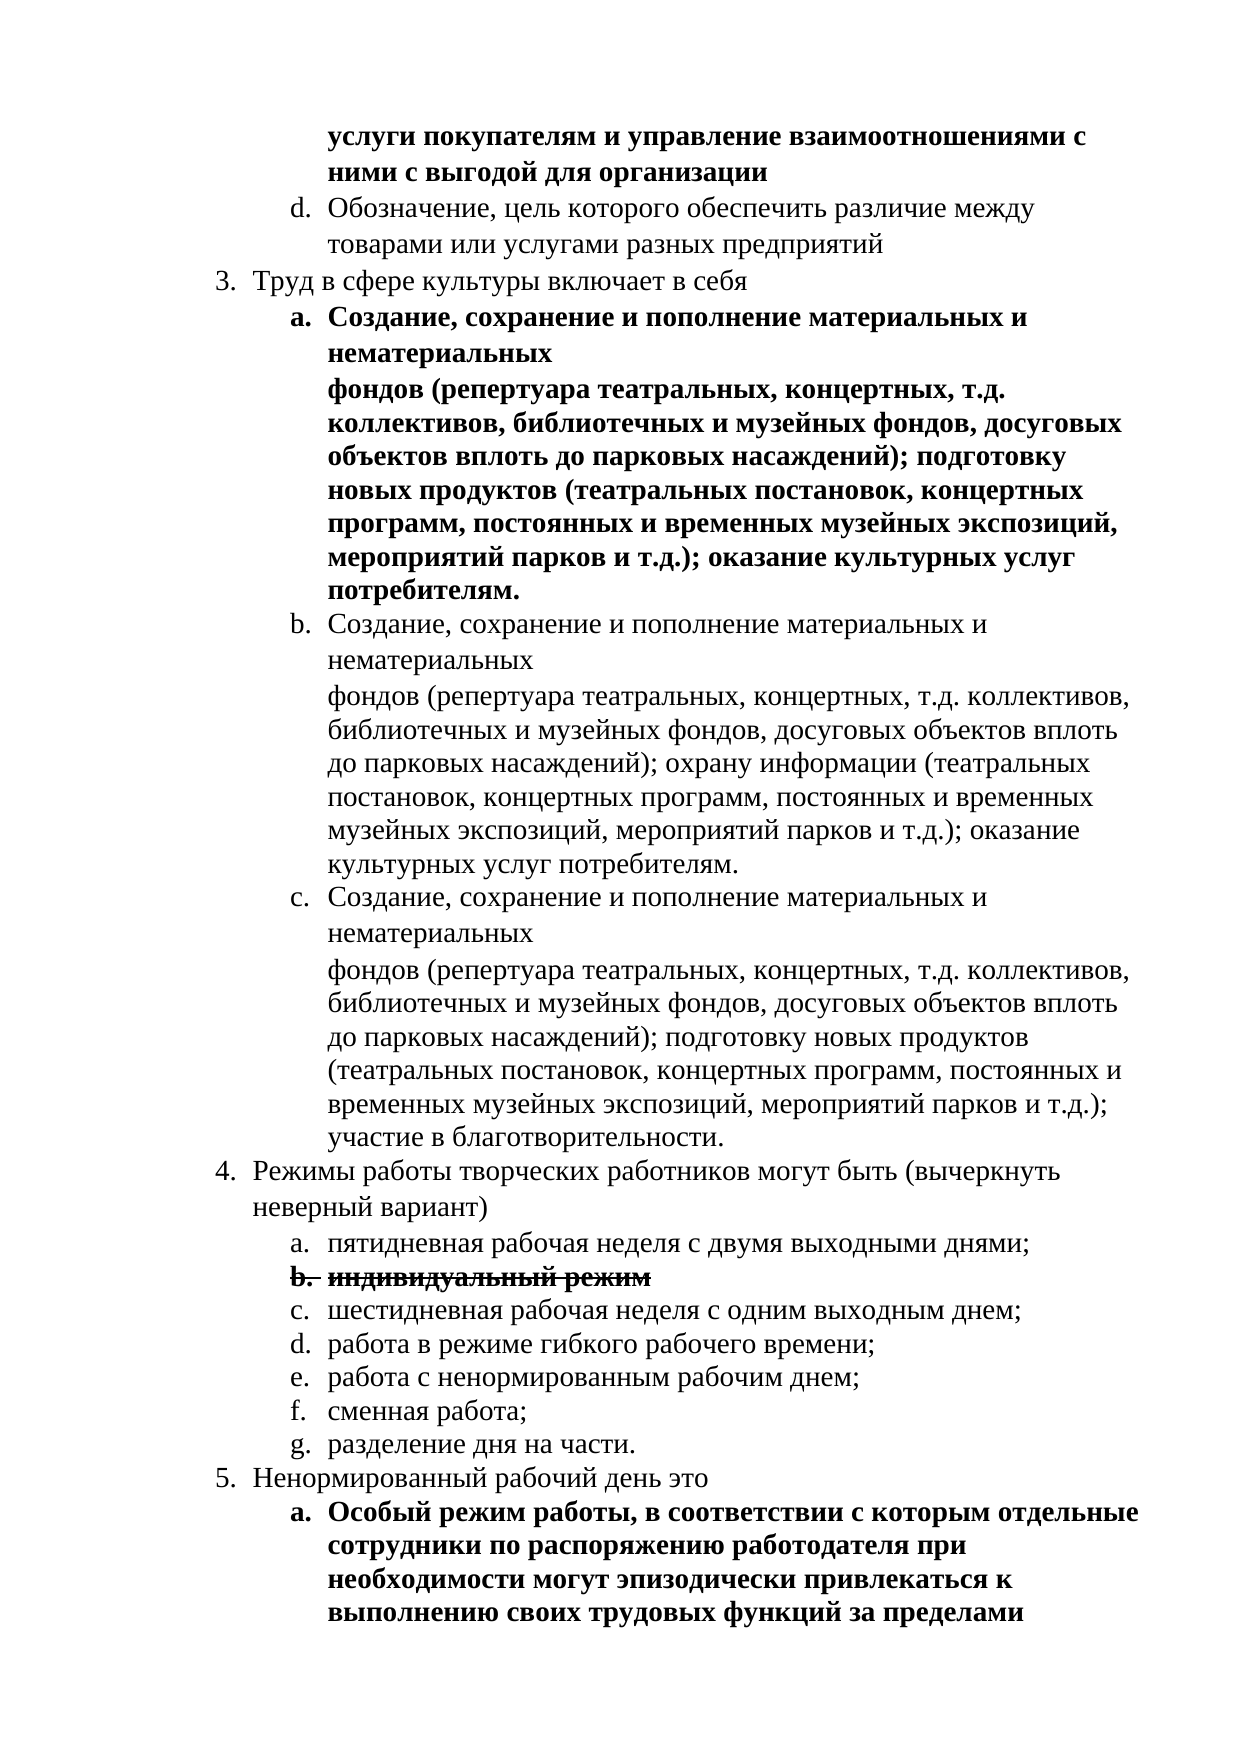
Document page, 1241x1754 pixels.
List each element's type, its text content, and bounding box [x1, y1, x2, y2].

list работа с ненормированным рабочим днем; [290, 1359, 1152, 1393]
list сменная работа; [290, 1393, 1152, 1427]
list индивидуальный режим [290, 1259, 1152, 1292]
list фондов (репертуара театральных, концертных, т.д. коллективов, библиотечных и музейных фондов, досуговых объектов вплоть до парковых насаждений); подготовку новых продуктов (театральных постановок, концертных программ, постоянных и временных музейных экспозиций, мероприятий парков и т.д.); оказание культурных услуг потребителям. [327, 371, 1152, 606]
list Обозначение, цель которого обеспечить различие между товарами или услугами разных предприятий [290, 190, 1152, 260]
list фондов (репертуара театральных, концертных, т.д. коллективов, библиотечных и музейных фондов, досуговых объектов вплоть до парковых насаждений); подготовку новых продуктов (театральных постановок, концертных программ, постоянных и временных музейных экспозиций, мероприятий парков и т.д.); участие в благотворительности. [327, 952, 1152, 1153]
list фондов (репертуара театральных, концертных, т.д. коллективов, библиотечных и музейных фондов, досуговых объектов вплоть до парковых насаждений); охрану информации (театральных постановок, концертных программ, постоянных и временных музейных экспозиций, мероприятий парков и т.д.); оказание культурных услуг потребителям. [327, 678, 1152, 879]
list разделение дня на части. [290, 1427, 1152, 1460]
list Создание, сохранение и пополнение материальных и нематериальных [290, 606, 1152, 676]
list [290, 1494, 1152, 1628]
list Режимы работы творческих работников могут быть (вычеркнуть неверный вариант) [215, 1153, 1152, 1223]
list Создание, сохранение и пополнение материальных и нематериальных [290, 879, 1152, 949]
list Труд в сфере культуры включает в себя [215, 263, 1152, 296]
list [290, 118, 1152, 188]
list шестидневная рабочая неделя с одним выходным днем; [290, 1292, 1152, 1326]
list Создание, сохранение и пополнение материальных и нематериальных [290, 299, 1152, 368]
list работа в режиме гибкого рабочего времени; [290, 1326, 1152, 1359]
list пятидневная рабочая неделя с двумя выходными днями; [290, 1225, 1152, 1259]
list Ненормированный рабочий день это [215, 1460, 1152, 1494]
